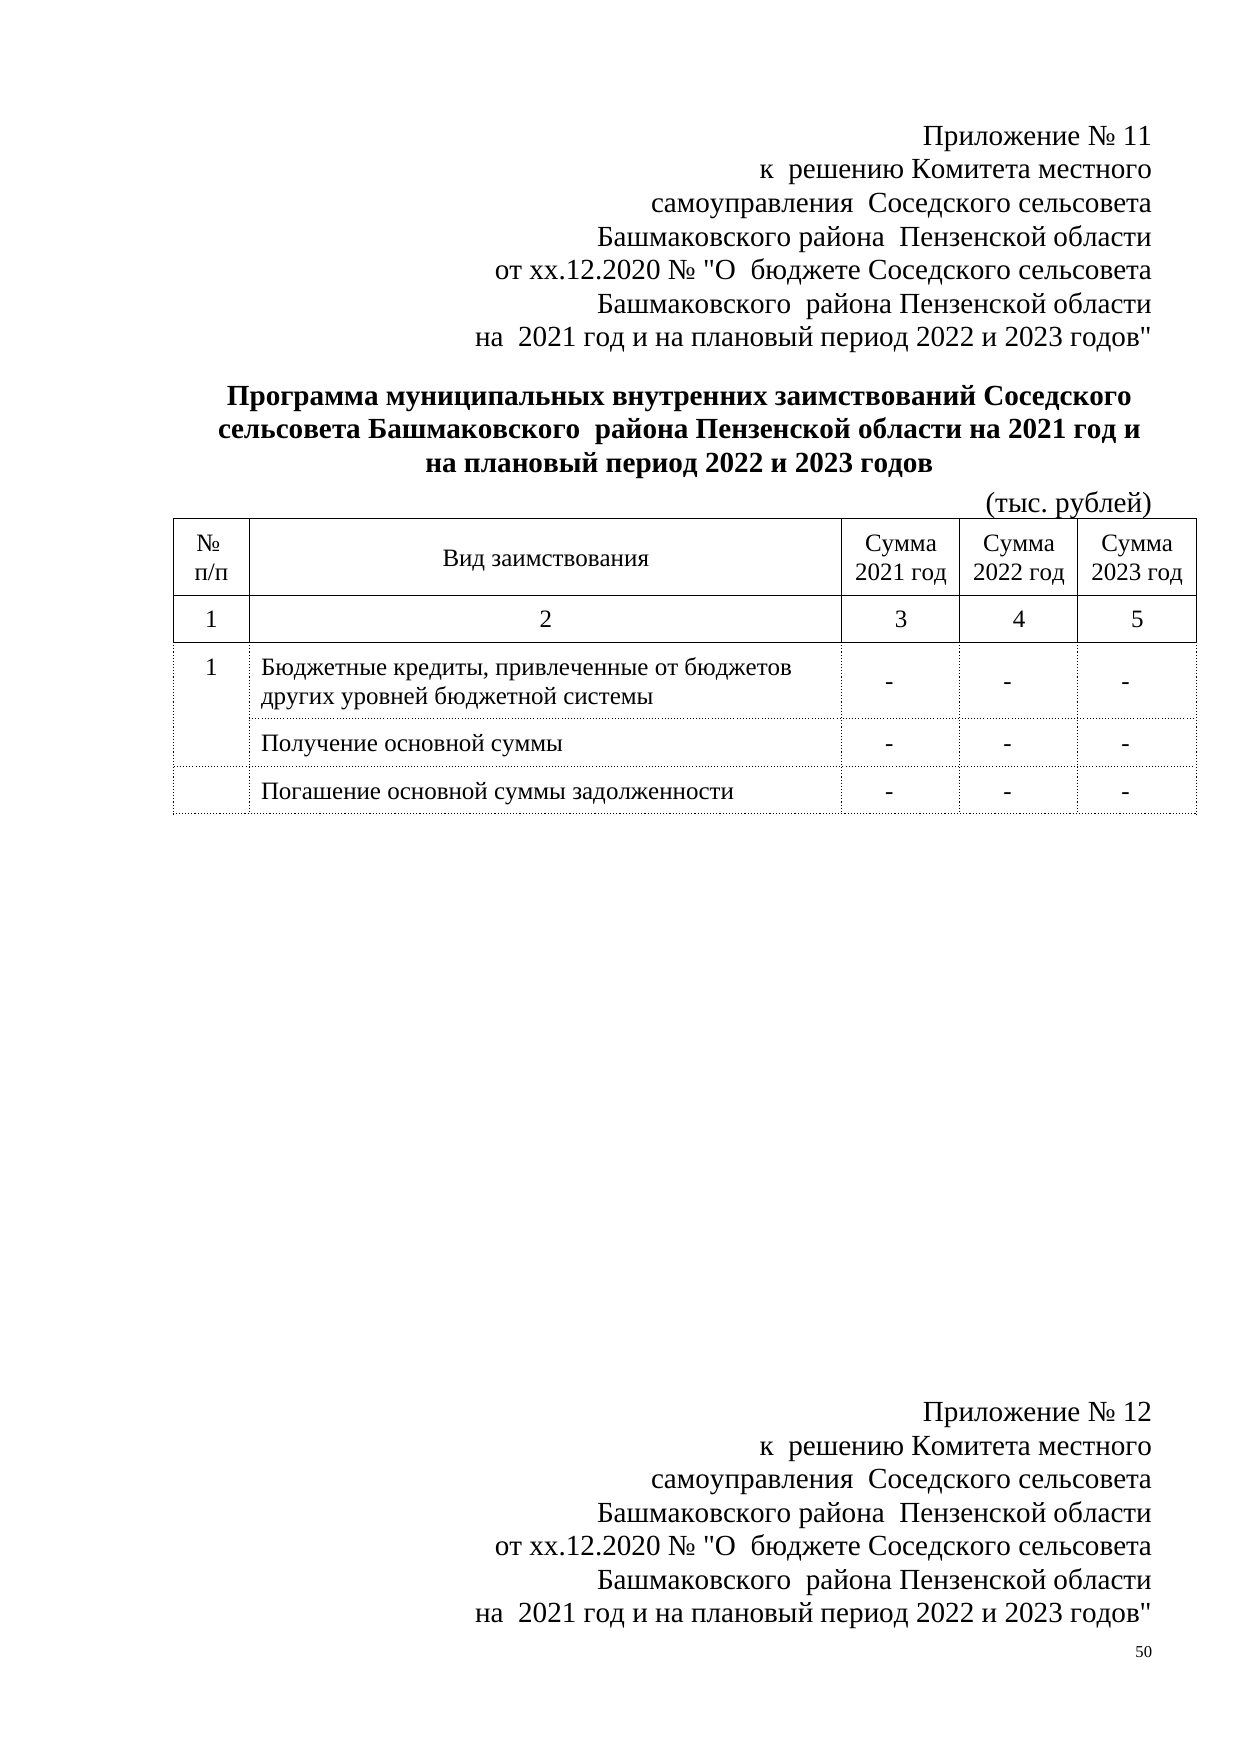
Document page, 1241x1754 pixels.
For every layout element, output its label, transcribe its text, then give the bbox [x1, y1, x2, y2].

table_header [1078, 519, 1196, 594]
text к решению Комитета местного самоуправления Соседского сельсовета [224, 1428, 1152, 1495]
text Приложение № 11 [224, 118, 1152, 152]
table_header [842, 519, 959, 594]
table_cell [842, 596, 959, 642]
text к решению Комитета местного самоуправления Соседского сельсовета [224, 152, 1152, 219]
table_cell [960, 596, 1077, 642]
text (тыс. рублей) [177, 485, 1152, 518]
text на 2021 год и на плановый период 2022 и 2023 годов" [224, 1595, 1152, 1629]
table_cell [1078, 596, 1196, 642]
text Приложение № 12 [224, 1394, 1152, 1428]
text на 2021 год и на плановый период 2022 и 2023 годов" [224, 319, 1152, 353]
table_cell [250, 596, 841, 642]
text Башмаковского района Пензенской области [224, 286, 1152, 319]
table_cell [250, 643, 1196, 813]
text Башмаковского района Пензенской области [224, 1495, 1152, 1528]
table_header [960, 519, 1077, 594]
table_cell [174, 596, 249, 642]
text от хх.12.2020 № "О бюджете Соседского сельсовета [224, 1528, 1152, 1562]
text от хх.12.2020 № "О бюджете Соседского сельсовета [224, 252, 1152, 286]
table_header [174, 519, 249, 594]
text Башмаковского района Пензенской области [224, 1562, 1152, 1595]
text Башмаковского района Пензенской области [224, 219, 1152, 252]
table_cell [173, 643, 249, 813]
subtitle Программа муниципальных внутренних заимствований Соседского сельсовета Башмаковского района Пензенской области на 2021 год и на плановый период 2022 и 2023 годов [207, 378, 1152, 478]
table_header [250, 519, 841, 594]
